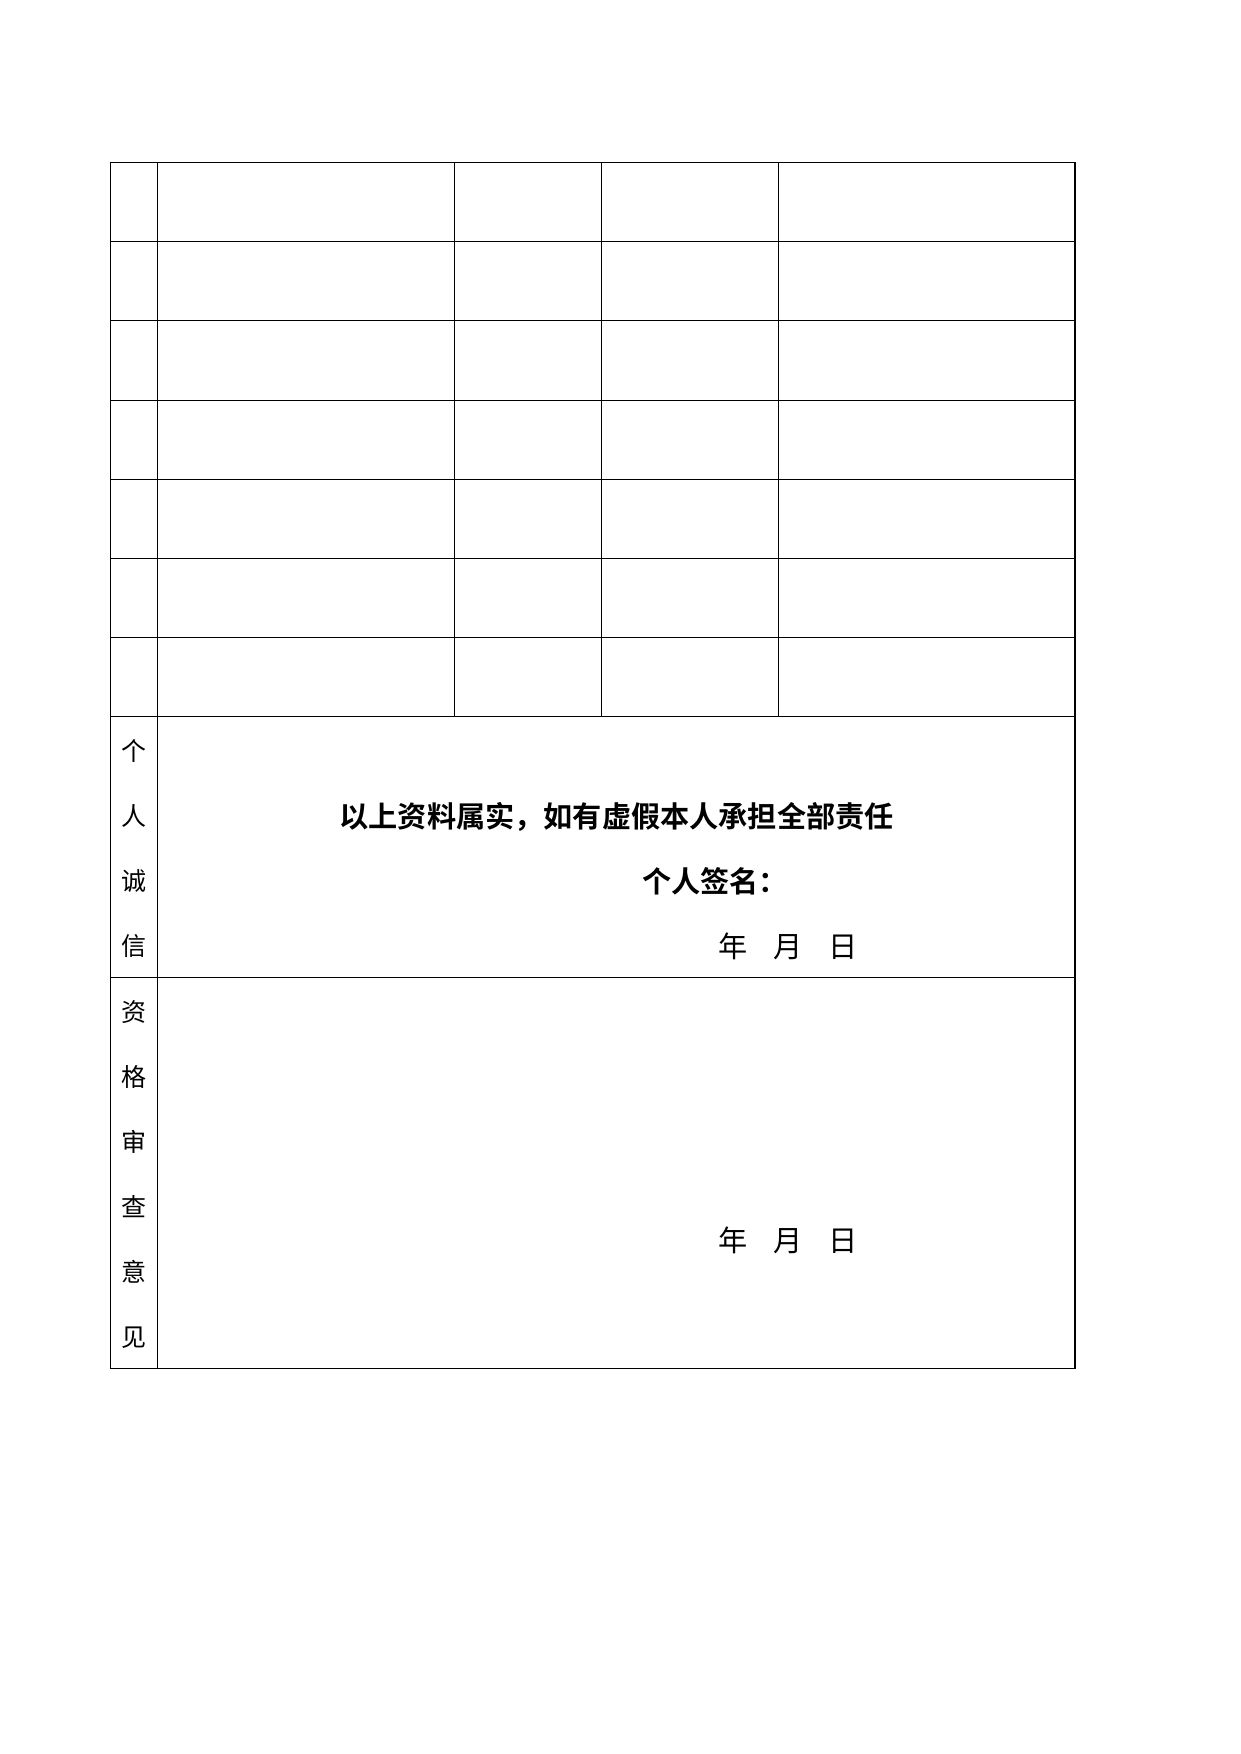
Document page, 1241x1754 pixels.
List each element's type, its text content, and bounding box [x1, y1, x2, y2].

table_cell [455, 401, 601, 479]
table_cell [602, 559, 778, 637]
table_cell [602, 401, 778, 479]
table_cell [455, 559, 601, 637]
table_cell [111, 163, 157, 241]
table_cell [111, 480, 157, 558]
table_cell [779, 638, 1074, 716]
table_cell 个 人 诚 信 [111, 717, 157, 977]
table_cell [455, 638, 601, 716]
table_cell [111, 242, 157, 320]
table_cell [602, 638, 778, 716]
table_cell [158, 401, 454, 479]
table_cell [779, 242, 1074, 320]
table_cell [158, 321, 454, 399]
table_cell [602, 321, 778, 399]
table_cell [111, 401, 157, 479]
table_cell [455, 163, 601, 241]
table_cell 以上资料属实，如有虚假本人承担全部责任 个人签名： 年 月 日 [158, 717, 1074, 977]
table_cell [779, 401, 1074, 479]
table_cell [602, 163, 778, 241]
table_cell [602, 480, 778, 558]
table_cell [779, 559, 1074, 637]
table_cell [455, 480, 601, 558]
table_cell 资格审查意见 [111, 978, 157, 1368]
table_cell [111, 321, 157, 399]
table_cell [158, 638, 454, 716]
table_cell [455, 321, 601, 399]
table_cell [158, 163, 454, 241]
table_cell [779, 321, 1074, 399]
table_cell [111, 638, 157, 716]
table_cell [158, 480, 454, 558]
table_cell [602, 242, 778, 320]
table_cell [111, 559, 157, 637]
table_cell [158, 242, 454, 320]
table_cell [158, 559, 454, 637]
table_cell 年 月 日 [158, 978, 1074, 1368]
table_cell [455, 242, 601, 320]
table_cell [779, 163, 1074, 241]
table_cell [779, 480, 1074, 558]
